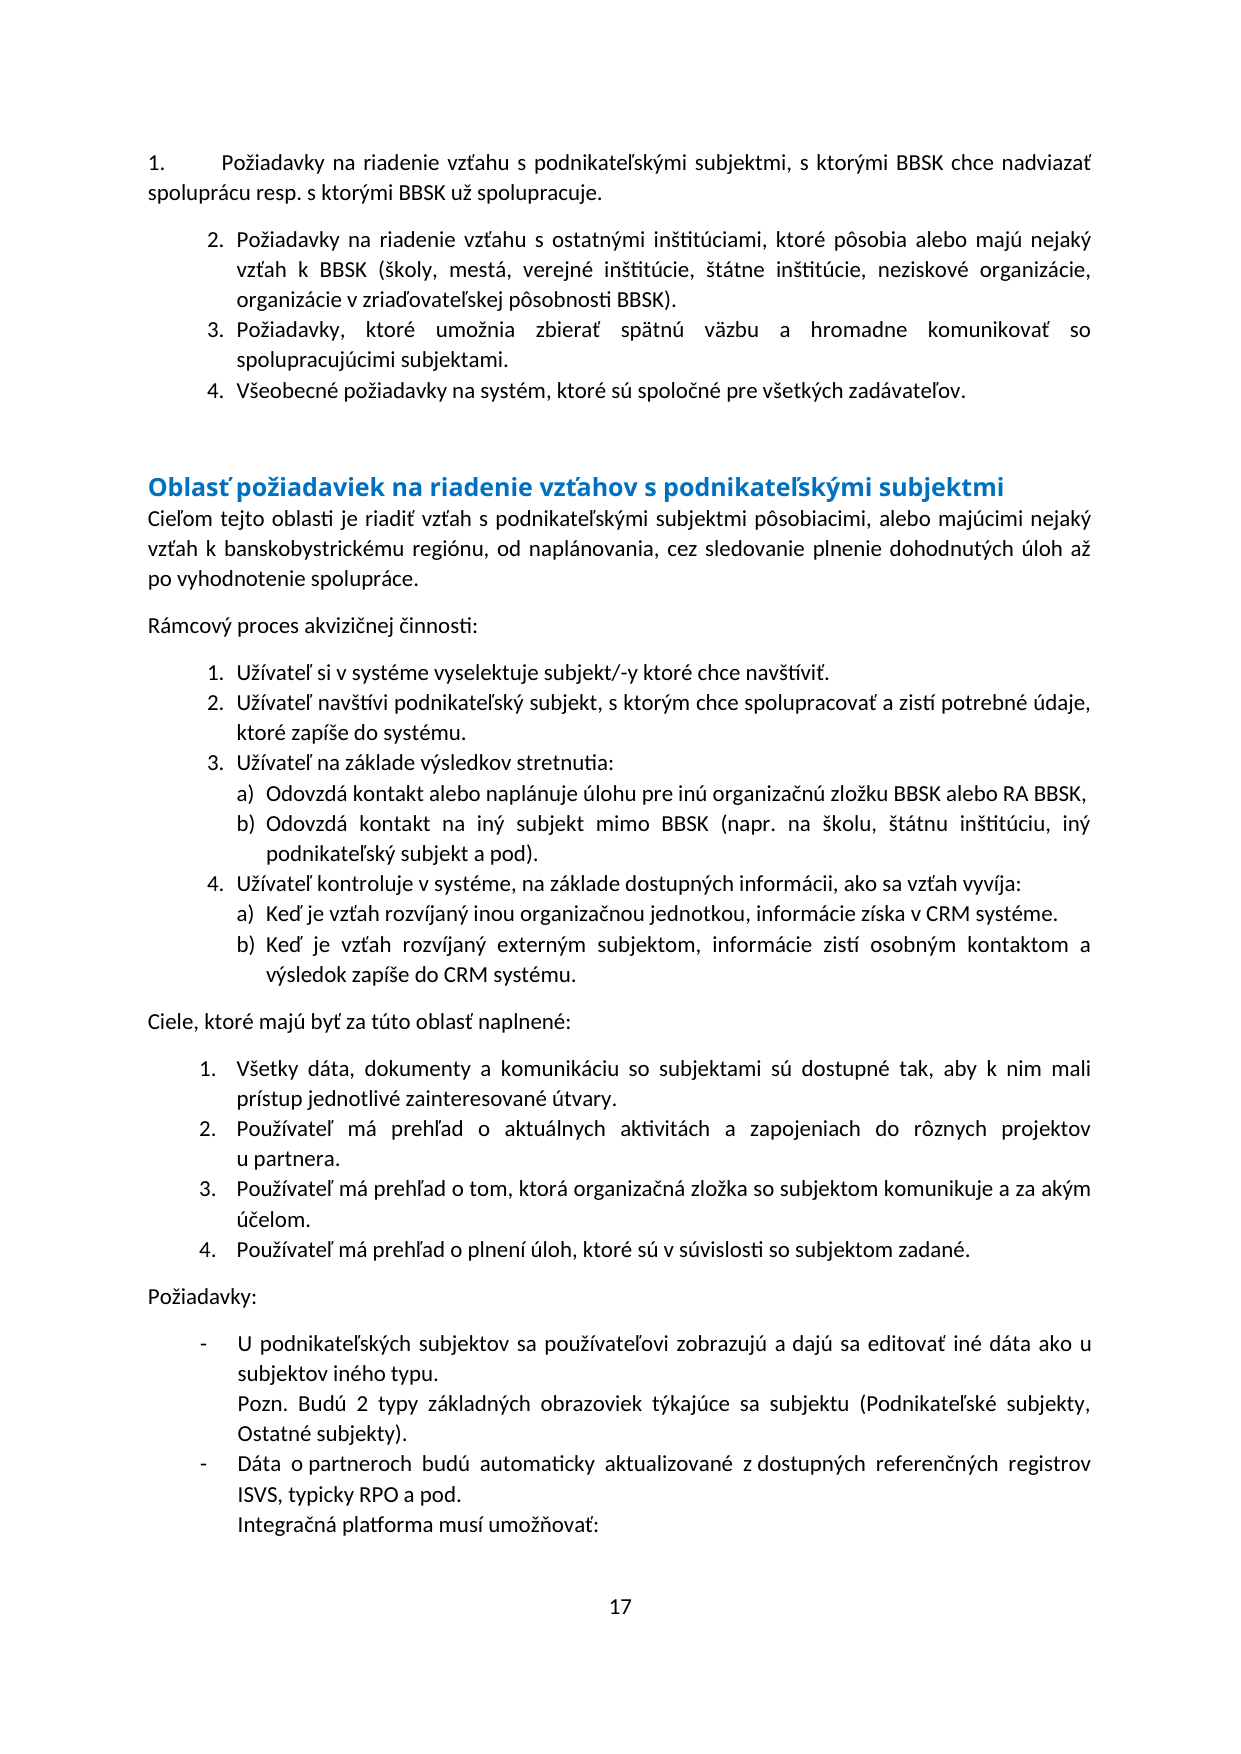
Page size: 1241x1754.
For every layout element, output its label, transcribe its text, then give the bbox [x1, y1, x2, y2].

subtitle Oblasť požiadaviek na riadenie vzťahov s podnikateľskými subjektmi [148, 469, 1092, 504]
list Požiadavky na riadenie vzťahu s ostatnými inštitúciami, ktoré pôsobia alebo majú nejaký vzťah k BBSK (školy, mestá, verejné inštitúcie, štátne inštitúcie, neziskové organizácie, organizácie v zriaďovateľskej pôsobnosti BBSK). [207, 225, 1092, 313]
list Používateľ má prehľad o tom, ktorá organizačná zložka so subjektom komunikuje a za akým účelom. [199, 1174, 1092, 1233]
list Užívateľ na základe výsledkov stretnutia: [207, 748, 1092, 776]
text Ciele, ktoré majú byť za túto oblasť naplnené: [148, 1007, 1092, 1035]
text 1. Požiadavky na riadenie vzťahu s podnikateľskými subjektmi, s ktorými BBSK chce nadviazať spoluprácu resp. s ktorými BBSK už spolupracuje. [148, 148, 1092, 206]
list Užívateľ si v systéme vyselektuje subjekt/-y ktoré chce navštíviť. [207, 658, 1092, 686]
text Rámcový proces akvizičnej činnosti: [148, 611, 1092, 639]
list Pozn. Budú 2 typy základných obrazoviek týkajúce sa subjektu (Podnikateľské subjekty, Ostatné subjekty). [237, 1389, 1092, 1447]
list Požiadavky, ktoré umožnia zbierať spätnú väzbu a hromadne komunikovať so spolupracujúcimi subjektami. [207, 315, 1092, 374]
list U podnikateľských subjektov sa používateľovi zobrazujú a dajú sa editovať iné dáta ako u subjektov iného typu. [200, 1329, 1092, 1387]
list Užívateľ navštívi podnikateľský subjekt, s ktorým chce spolupracovať a zistí potrebné údaje, ktoré zapíše do systému. [207, 688, 1092, 746]
list Používateľ má prehľad o aktuálnych aktivitách a zapojeniach do rôznych projektov u partnera. [199, 1114, 1092, 1172]
list Odovzdá kontakt alebo naplánuje úlohu pre inú organizačnú zložku BBSK alebo RA BBSK, [236, 779, 1092, 807]
text Cieľom tejto oblasti je riadiť vzťah s podnikateľskými subjektmi pôsobiacimi, alebo majúcimi nejaký vzťah k banskobystrickému regiónu, od naplánovania, cez sledovanie plnenie dohodnutých úloh až po vyhodnotenie spolupráce. [148, 504, 1092, 592]
list Odovzdá kontakt na iný subjekt mimo BBSK (napr. na školu, štátnu inštitúciu, iný podnikateľský subjekt a pod). [236, 809, 1092, 867]
text Požiadavky: [148, 1282, 1092, 1310]
list Užívateľ kontroluje v systéme, na základe dostupných informácii, ako sa vzťah vyvíja: [207, 869, 1092, 897]
list Dáta o partneroch budú automaticky aktualizované z dostupných referenčných registrov ISVS, typicky RPO a pod. [200, 1449, 1092, 1508]
list Všetky dáta, dokumenty a komunikáciu so subjektami sú dostupné tak, aby k nim mali prístup jednotlivé zainteresované útvary. [199, 1054, 1092, 1112]
list Všeobecné požiadavky na systém, ktoré sú spoločné pre všetkých zadávateľov. [207, 376, 1092, 404]
list Keď je vzťah rozvíjaný externým subjektom, informácie zistí osobným kontaktom a výsledok zapíše do CRM systému. [236, 930, 1092, 988]
list Integračná platforma musí umožňovať: [237, 1510, 1092, 1538]
list Používateľ má prehľad o plnení úloh, ktoré sú v súvislosti so subjektom zadané. [199, 1235, 1092, 1263]
list Keď je vzťah rozvíjaný inou organizačnou jednotkou, informácie získa v CRM systéme. [236, 899, 1092, 927]
